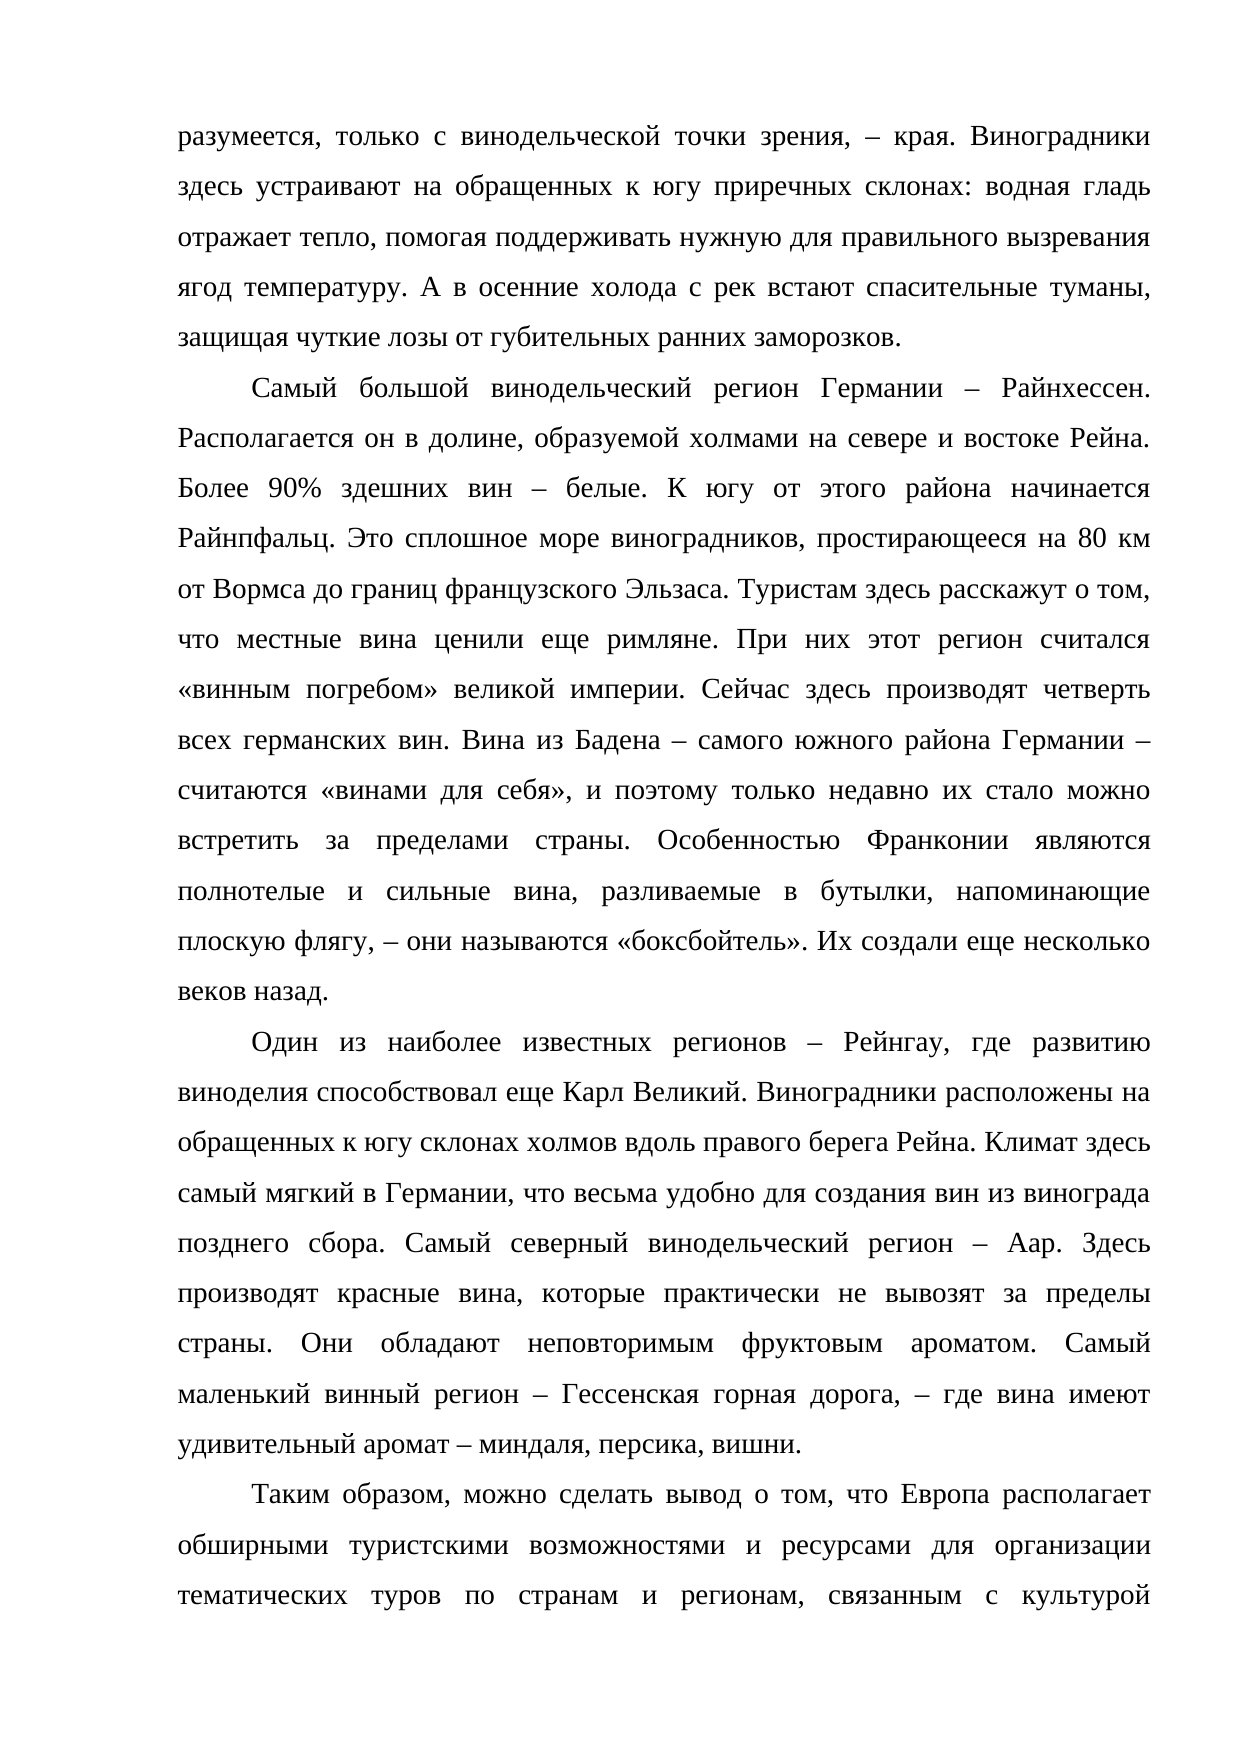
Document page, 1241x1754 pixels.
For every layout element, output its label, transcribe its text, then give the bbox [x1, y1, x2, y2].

text Один из наиболее известных регионов – Рейнгау, где развитию виноделия способствовал еще Карл Великий. Виноградники расположены на обращенных к югу склонах холмов вдоль правого берега Рейна. Климат здесь самый мягкий в Германии, что весьма удобно для создания вин из винограда позднего сбора. Самый северный винодельческий регион – Аар. Здесь производят красные вина, которые практически не вывозят за пределы страны. Они обладают неповторимым фруктовым ароматом. Самый маленький винный регион – Гессенская горная дорога, – где вина имеют удивительный аромат – миндаля, персика, вишни. [177, 1024, 1152, 1460]
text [177, 1477, 1152, 1611]
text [177, 118, 1152, 353]
text Самый большой винодельческий регион Германии – Райнхессен. Располагается он в долине, образуемой холмами на севере и востоке Рейна. Более 90% здешних вин – белые. К югу от этого района начинается Райнпфальц. Это сплошное море виноградников, простирающееся на от Вормса до границ французского Эльзаса. Туристам здесь расскажут о том, что местные вина ценили еще римляне. При них этот регион считался «винным погребом» великой империи. Сейчас здесь производят четверть всех германских вин. Вина из Бадена – самого южного района Германии – считаются «винами для себя», и поэтому только недавно их стало можно встретить за пределами страны. Особенностью Франконии являются полнотелые и сильные вина, разливаемые в бутылки, напоминающие плоскую флягу, – они называются «боксбойтель». Их создали еще несколько веков назад. [177, 370, 1152, 1007]
